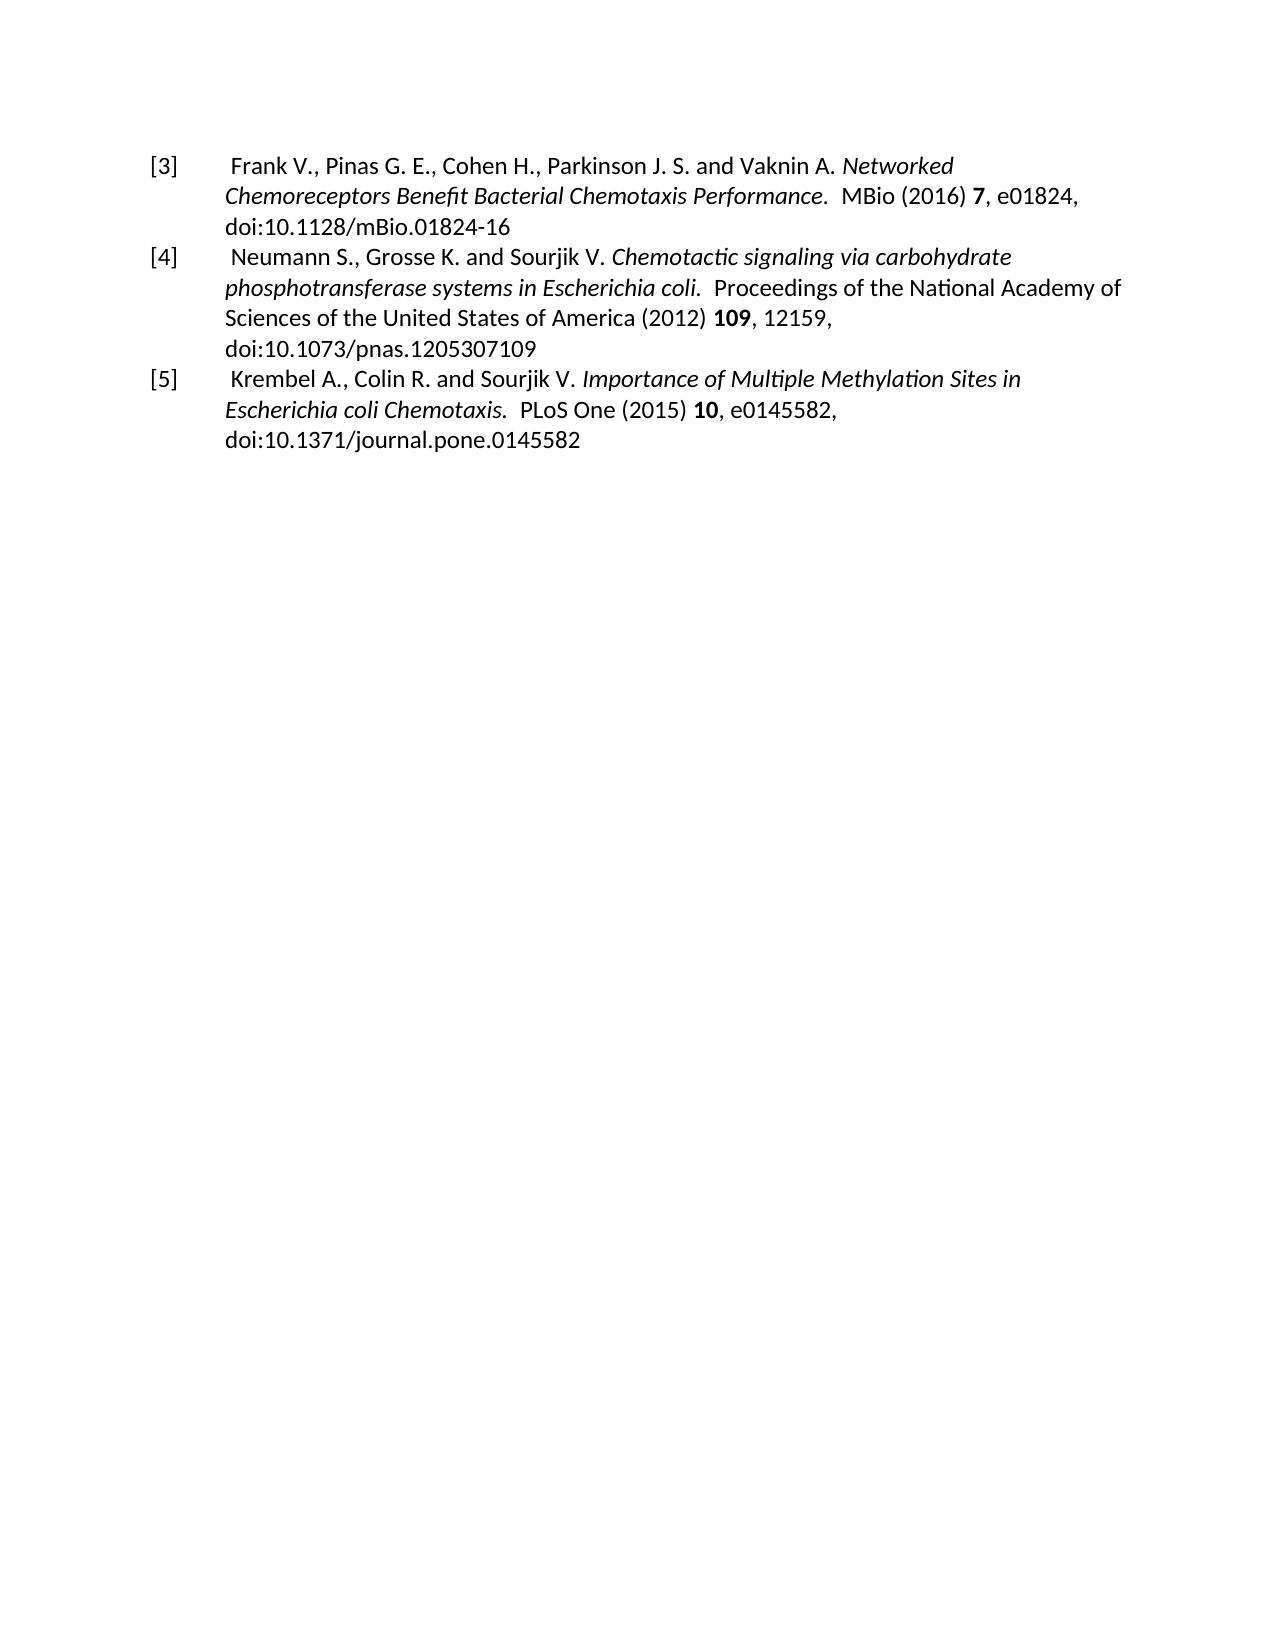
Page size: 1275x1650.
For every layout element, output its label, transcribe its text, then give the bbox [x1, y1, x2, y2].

text [3] Frank V., Pinas G. E., Cohen H., Parkinson J. S. and Vaknin A. Networked Chemoreceptors Benefit Bacterial Chemotaxis Performance. MBio (2016) 7, e01824, doi:10.1128/mBio.01824-16 [150, 150, 1125, 242]
text [5] Krembel A., Colin R. and Sourjik V. Importance of Multiple Methylation Sites in Escherichia coli Chemotaxis. PLoS One (2015) 10, e0145582, doi:10.1371/journal.pone.0145582 [150, 364, 1125, 455]
text [4] Neumann S., Grosse K. and Sourjik V. Chemotactic signaling via carbohydrate phosphotransferase systems in Escherichia coli. Proceedings of the National Academy of Sciences of the United States of America (2012) 109, 12159, doi:10.1073/pnas.1205307109 [150, 242, 1125, 364]
